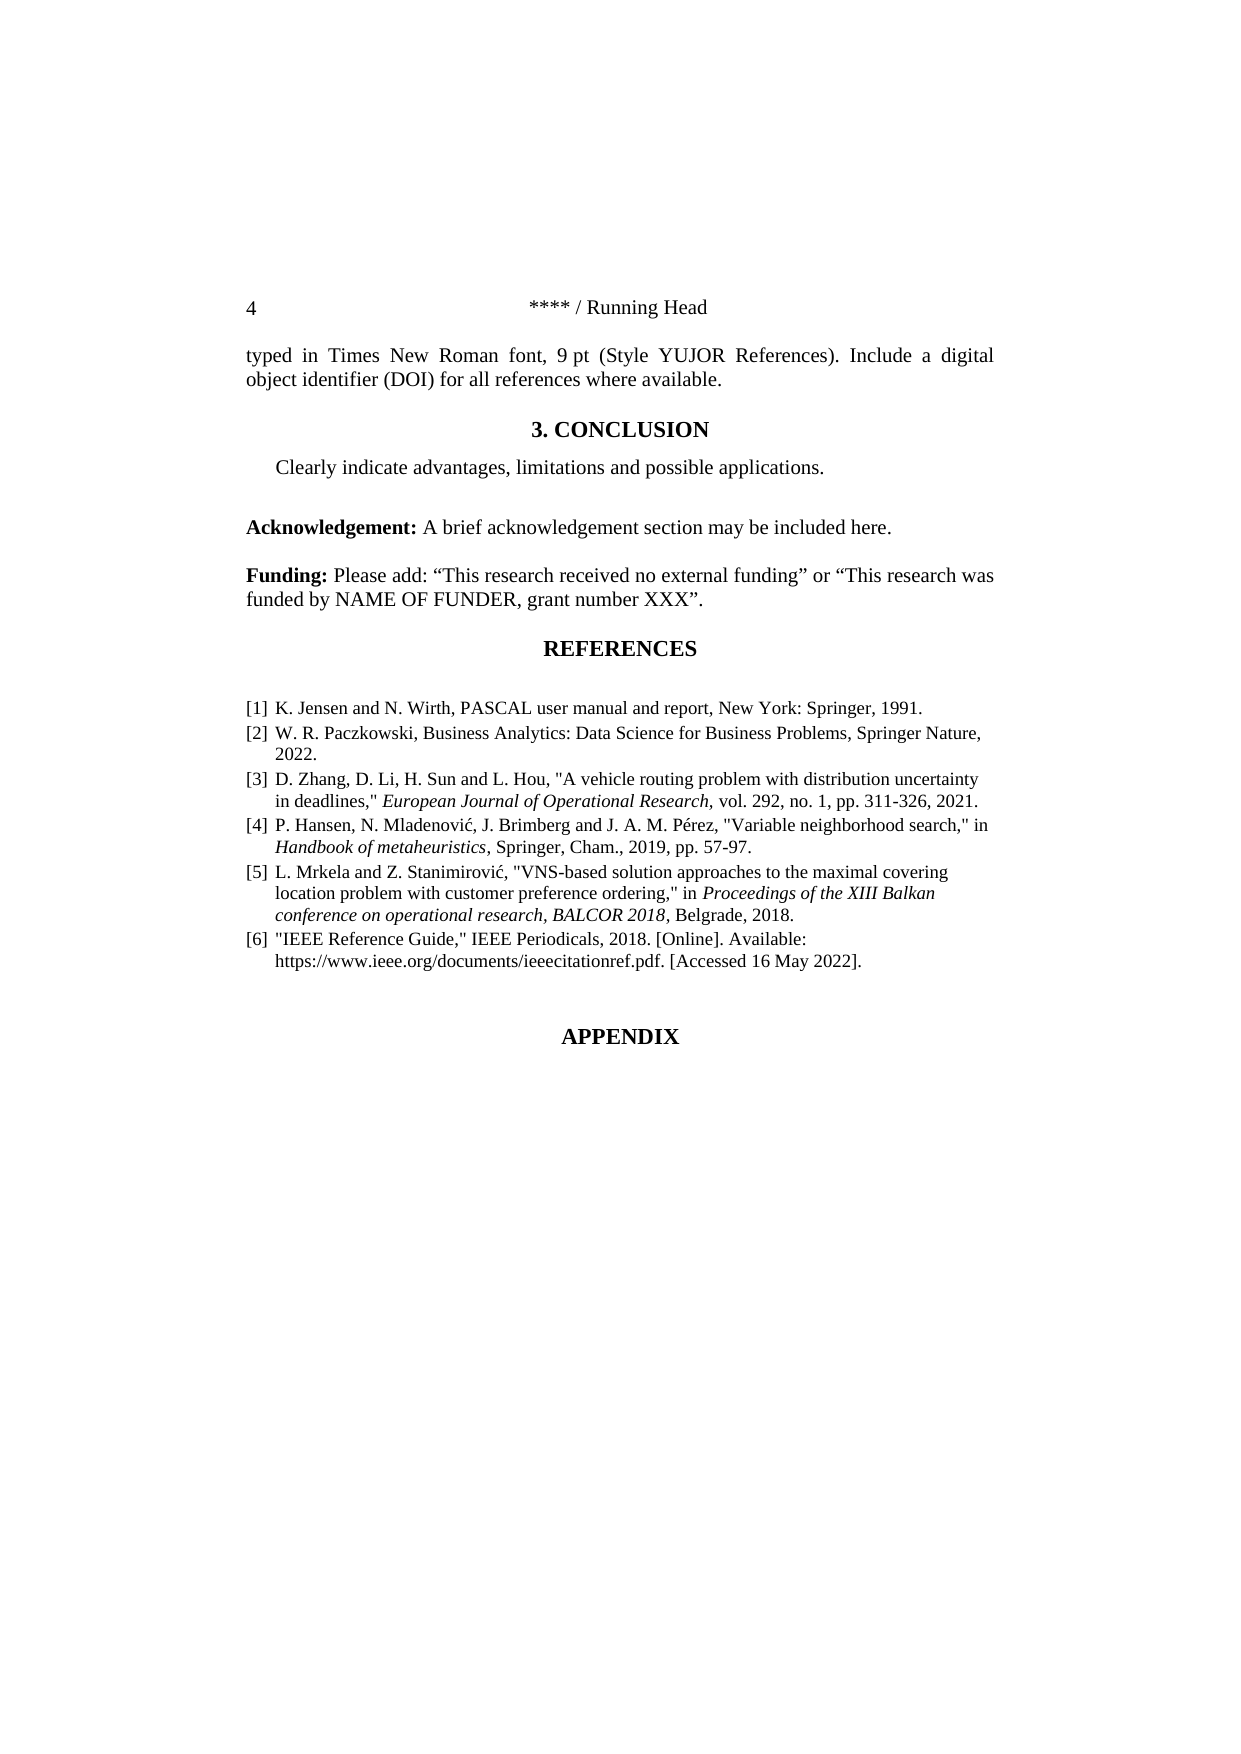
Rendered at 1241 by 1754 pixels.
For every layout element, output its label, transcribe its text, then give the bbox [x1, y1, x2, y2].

text Funding: Please add: “This research received no external funding” or “This research was funded by NAME OF FUNDER, grant number XXX”. [246, 563, 994, 611]
text Acknowledgement: A brief acknowledgement section may be included here. [246, 515, 994, 539]
subtitle References [246, 636, 994, 662]
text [246, 343, 994, 391]
subtitle 3. CONCLUSION [246, 416, 994, 442]
subtitle Appendix [246, 1023, 994, 1050]
text Clearly indicate advantages, limitations and possible applications. [246, 454, 994, 479]
